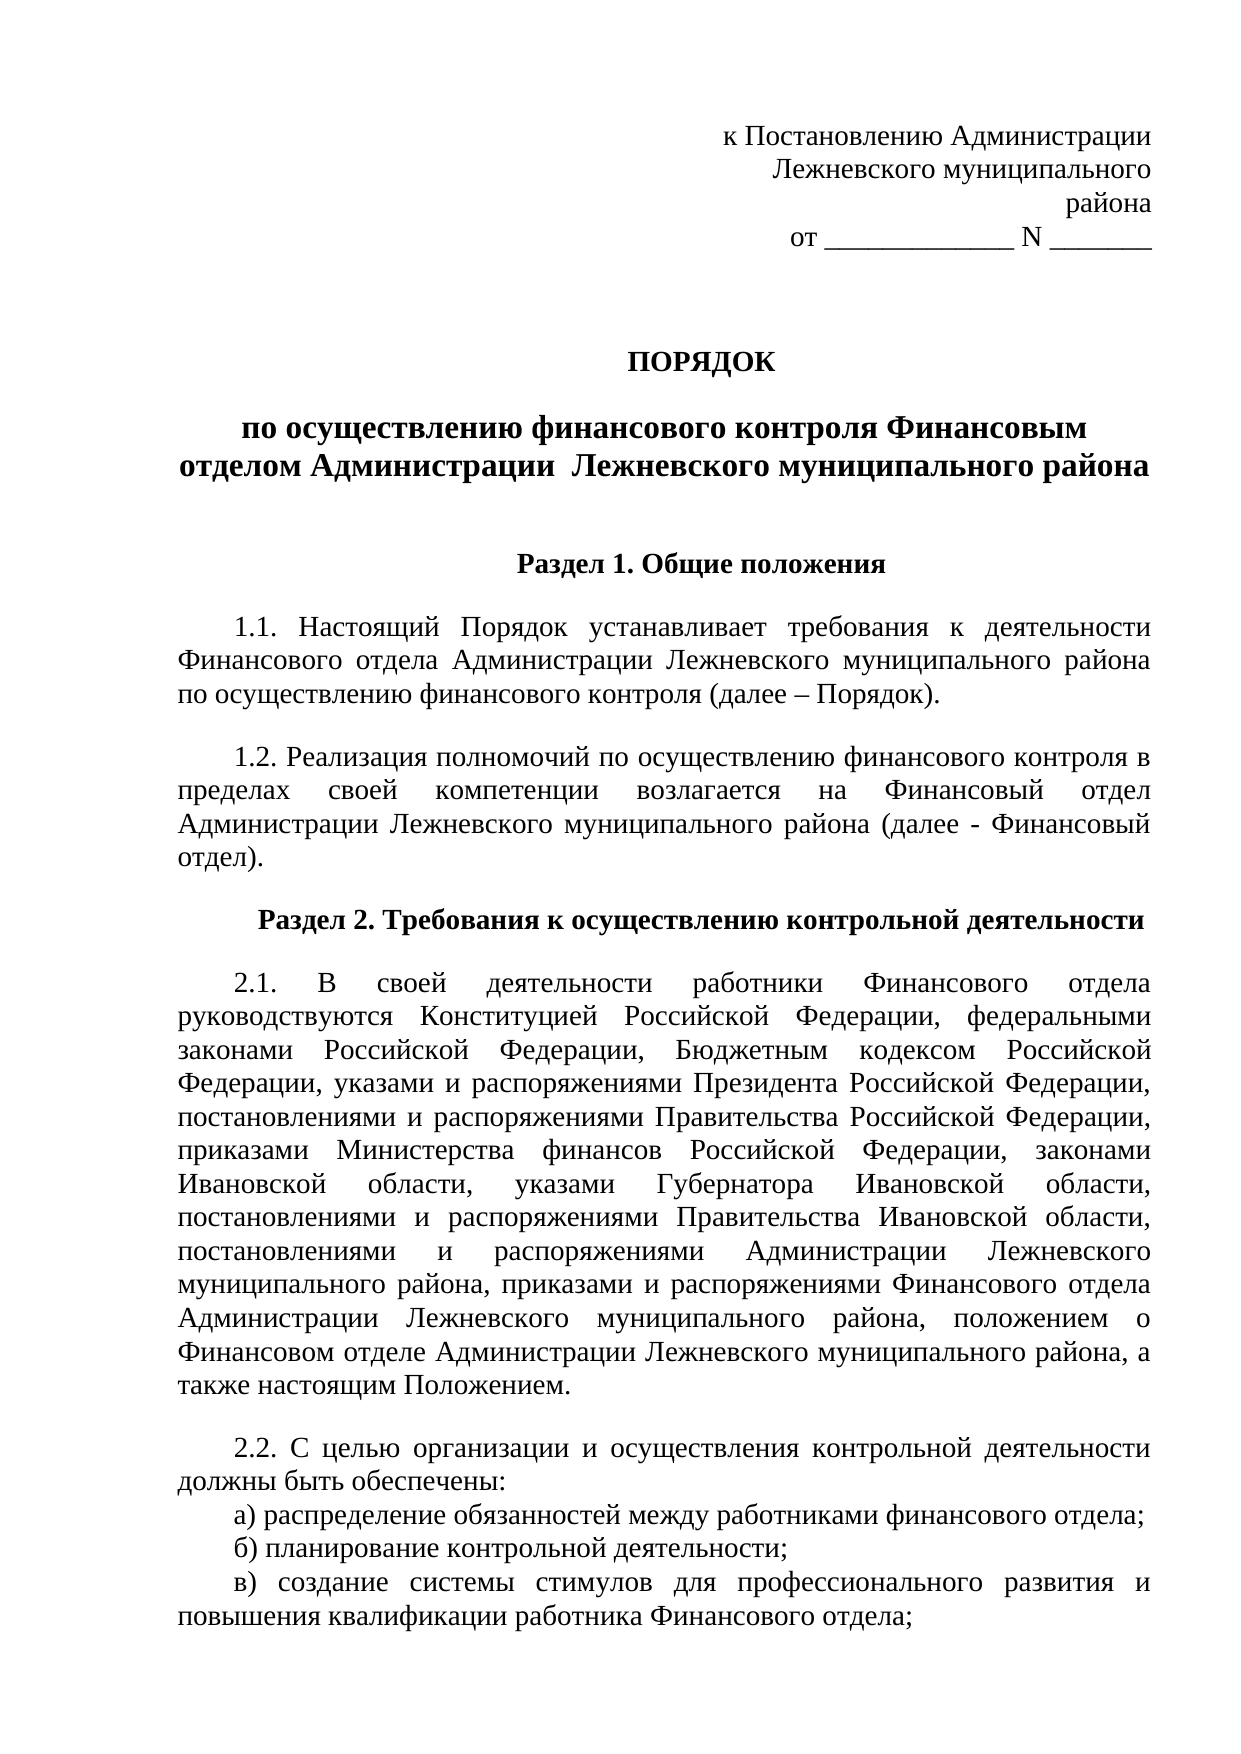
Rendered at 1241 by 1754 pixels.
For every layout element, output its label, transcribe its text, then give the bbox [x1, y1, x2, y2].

text ПОРЯДОК [177, 344, 1152, 378]
text б) планирование контрольной деятельности; [177, 1531, 1152, 1564]
text Раздел 2. Требования к осуществлению контрольной деятельности [177, 902, 1152, 936]
text Лежневского муниципального [177, 152, 1152, 185]
text 2.1. В своей деятельности работники Финансового отдела руководствуются Конституцией Российской Федерации, федеральными законами Российской Федерации, Бюджетным кодексом Российской Федерации, указами и распоряжениями Президента Российской Федерации, постановлениями и распоряжениями Правительства Российской Федерации, приказами Министерства финансов Российской Федерации, законами Ивановской области, указами Губернатора Ивановской области, постановлениями и распоряжениями Правительства Ивановской области, постановлениями и распоряжениями Администрации Лежневского муниципального района, приказами и распоряжениями Финансового отдела Администрации Лежневского муниципального района, положением о Финансовом отделе Администрации Лежневского муниципального района, а также настоящим Положением. [177, 965, 1152, 1401]
text в) создание системы стимулов для профессионального развития и повышения квалификации работника Финансового отдела; [177, 1564, 1152, 1631]
text 2.2. С целью организации и осуществления контрольной деятельности должны быть обеспечены: [177, 1430, 1152, 1497]
text от _____________ N _______ [177, 219, 1152, 252]
text Раздел 1. Общие положения [177, 546, 1152, 580]
text 1.1. Настоящий Порядок устанавливает требования к деятельности Финансового отдела Администрации Лежневского муниципального района по осуществлению финансового контроля (далее – Порядок). [177, 609, 1152, 709]
text 1.2. Реализация полномочий по осуществлению финансового контроля в пределах своей компетенции возлагается на Финансовый отдел Администрации Лежневского муниципального района (далее - Финансовый отдел). [177, 739, 1152, 873]
title по осуществлению финансового контроля Финансовым отделом Администрации Лежневского муниципального района [177, 407, 1152, 483]
text района [177, 185, 1152, 219]
text к Постановлению Администрации [177, 118, 1152, 152]
text а) распределение обязанностей между работниками финансового отдела; [177, 1497, 1152, 1531]
